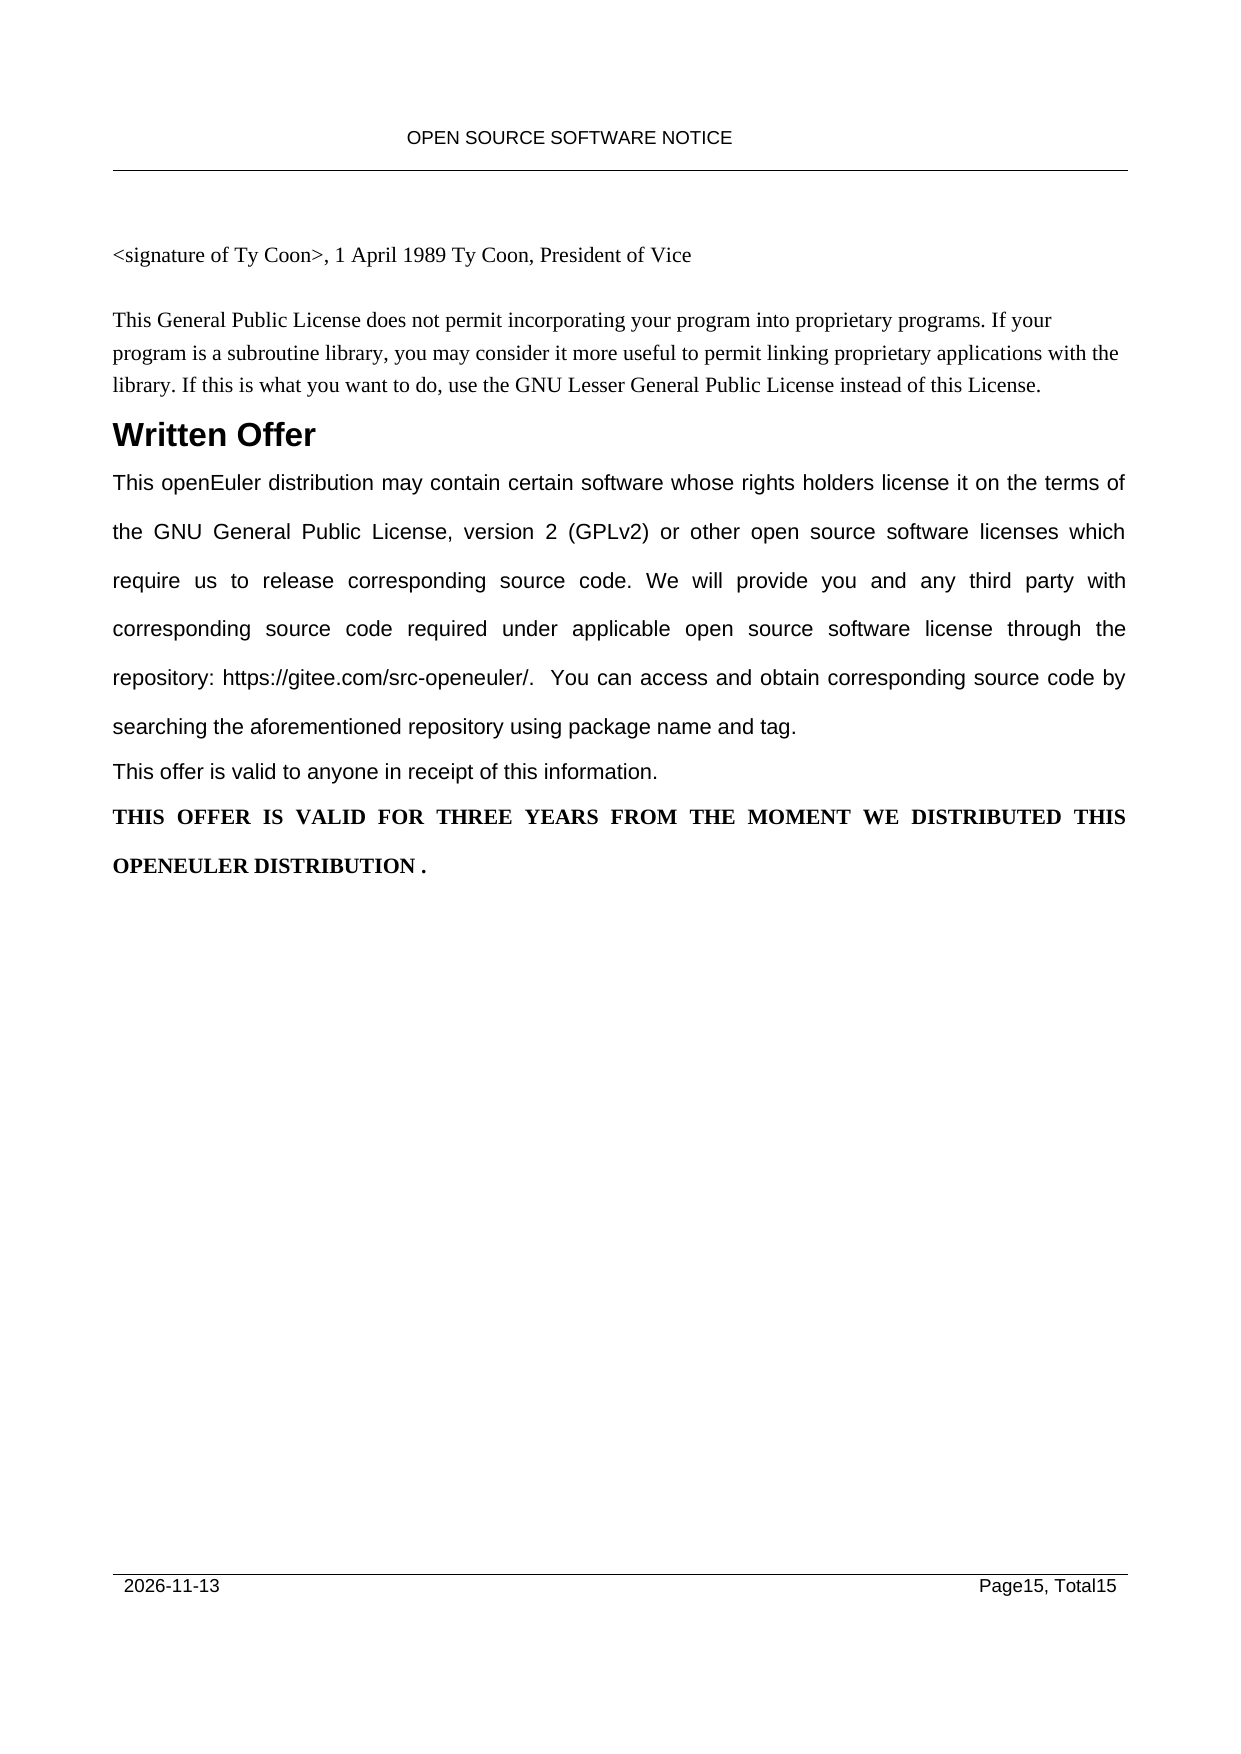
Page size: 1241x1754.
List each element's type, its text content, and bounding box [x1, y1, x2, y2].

text This openEuler distribution may contain certain software whose rights holders license it on the terms of the GNU General Public License, version 2 (GPLv2) or other open source software licenses which require us to release corresponding source code. We will provide you and any third party with corresponding source code required under applicable open source software license through the repository: https://gitee.com/src-openeuler/. You can access and obtain corresponding source code by searching the aforementioned repository using package name and tag. [112, 466, 1128, 743]
text This offer is valid to anyone in receipt of this information. [112, 755, 1128, 788]
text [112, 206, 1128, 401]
text THIS OFFER IS VALID FOR THREE YEARS FROM THE MOMENT WE DISTRIBUTED THIS OPENEULER DISTRIBUTION . [112, 800, 1128, 882]
text Written Offer [112, 401, 1128, 466]
